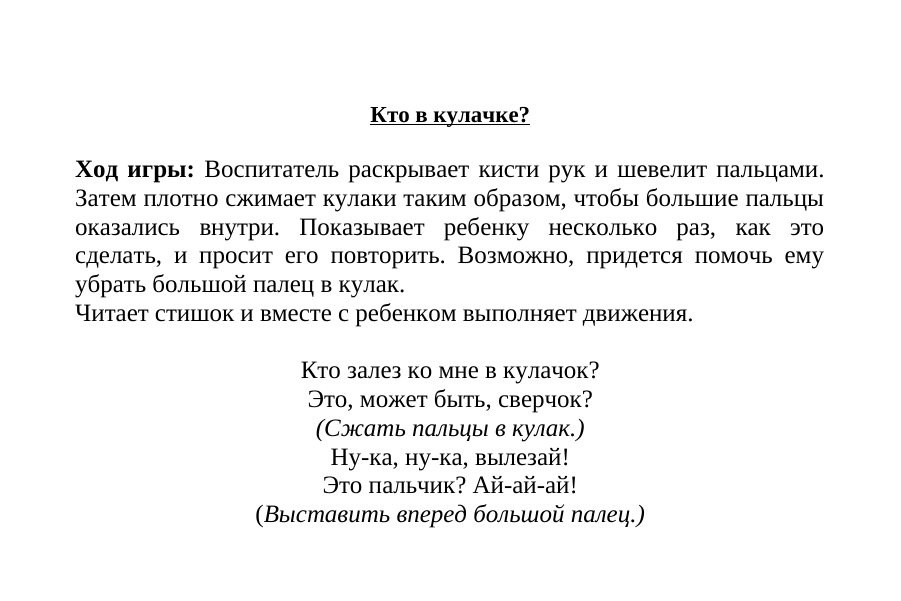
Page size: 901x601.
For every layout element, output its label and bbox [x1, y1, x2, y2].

table_header [64, 75, 836, 528]
